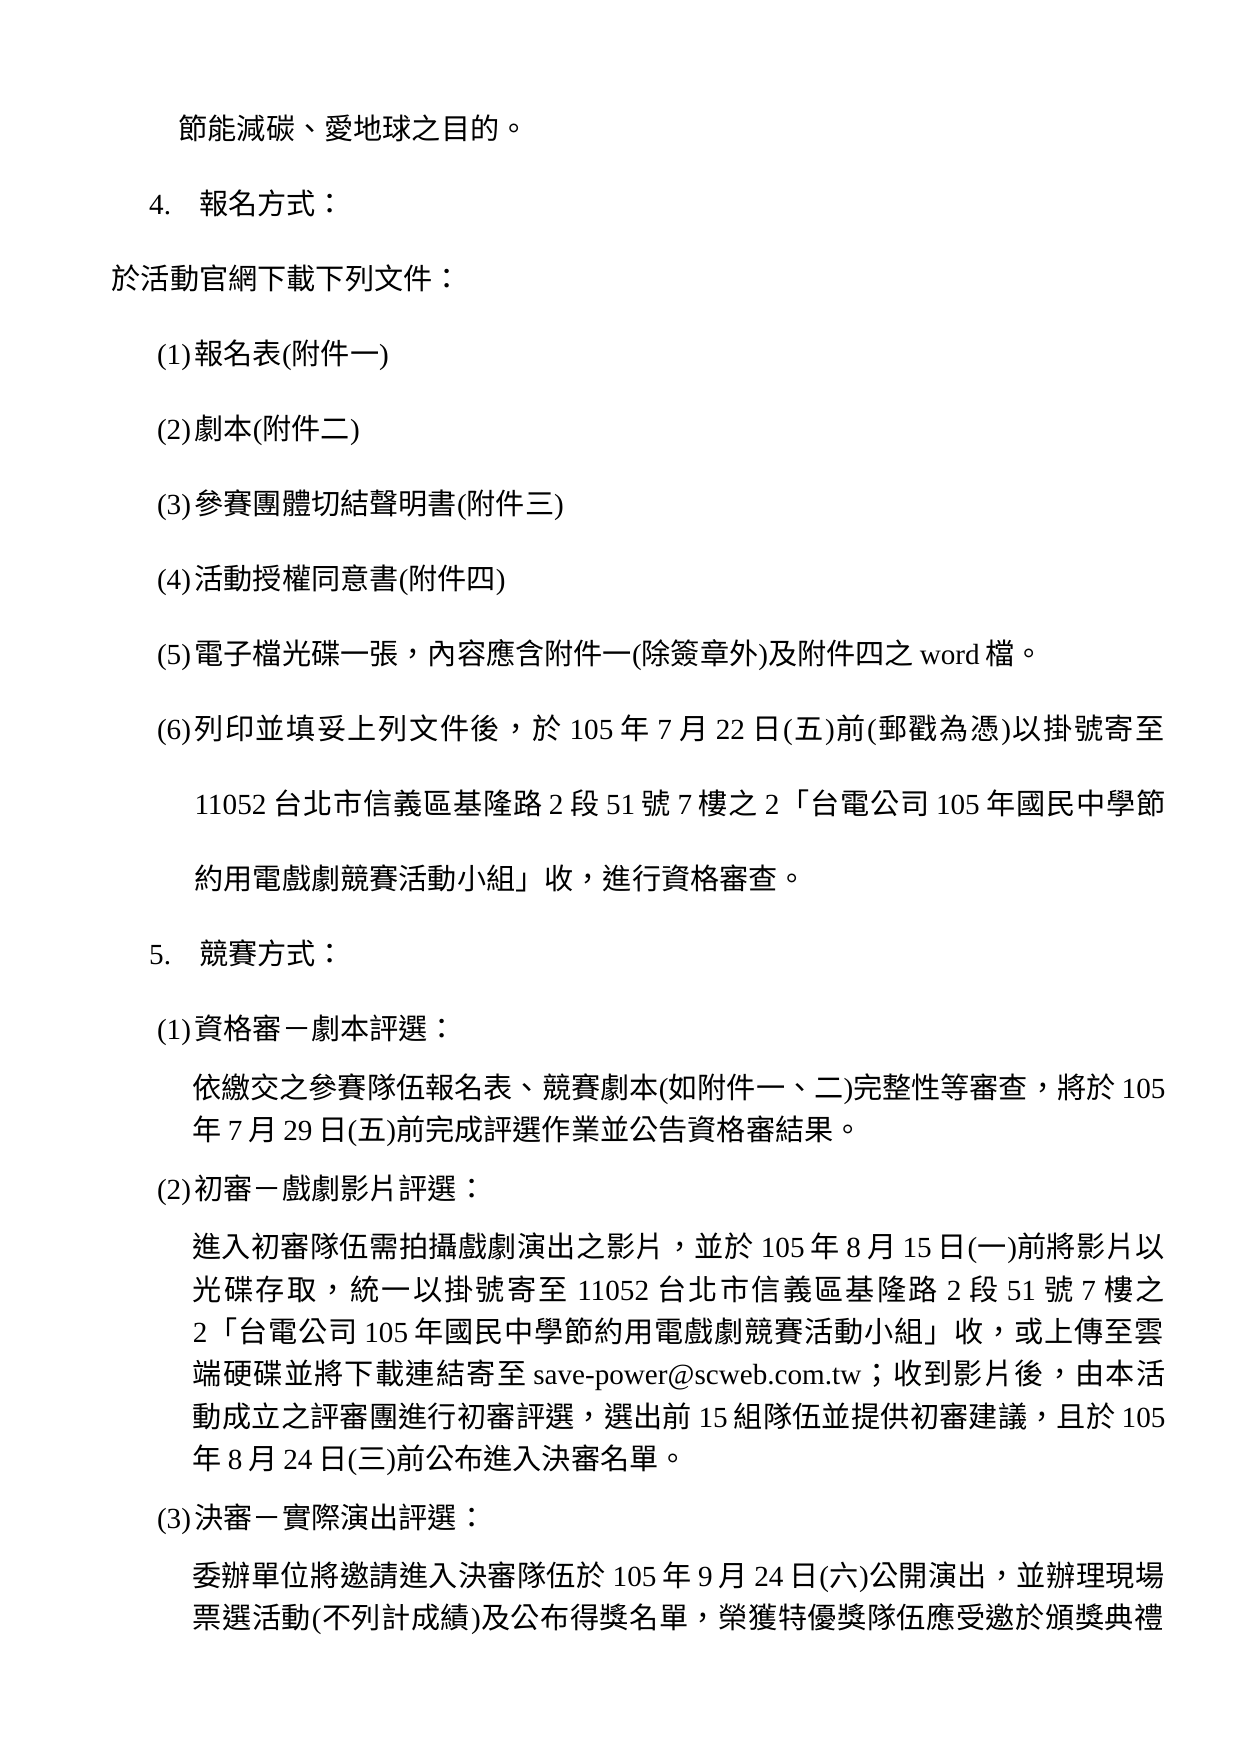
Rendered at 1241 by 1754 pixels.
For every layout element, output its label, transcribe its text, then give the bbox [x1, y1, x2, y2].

list 列印並填妥上列文件後，於105年7月22日(五)前(郵戳為憑)以掛號寄至11052台北市信義區基隆路2段51號7樓之2「台電公司105年國民中學節約用電戲劇競賽活動小組」收，進行資格審查。 [157, 689, 1165, 914]
list 初審－戲劇影片評選： [157, 1149, 1165, 1224]
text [192, 1553, 1165, 1637]
list 電子檔光碟一張，內容應含附件一(除簽章外)及附件四之word檔。 [157, 614, 1165, 689]
list 資格審－劇本評選： [157, 989, 1165, 1064]
text 依繳交之參賽隊伍報名表、競賽劇本(如附件一、二)完整性等審查，將於105年7月29日(五)前完成評選作業並公告資格審結果。 [192, 1064, 1165, 1149]
text 於活動官網下載下列文件： [68, 239, 1165, 314]
list 參賽團體切結聲明書(附件三) [157, 464, 1165, 539]
list 劇本(附件二) [157, 389, 1165, 464]
list 報名方式： [149, 164, 1165, 239]
list 競賽方式： [149, 914, 1165, 989]
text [178, 89, 1165, 164]
text 進入初審隊伍需拍攝戲劇演出之影片，並於105年8月15日(一)前將影片以光碟存取，統一以掛號寄至11052台北市信義區基隆路2段51號7樓之2「台電公司105年國民中學節約用電戲劇競賽活動小組」收，或上傳至雲端硬碟並將下載連結寄至save-power@scweb.com.tw；收到影片後，由本活動成立之評審團進行初審評選，選出前15組隊伍並提供初審建議，且於105年8月24日(三)前公布進入決審名單。 [192, 1224, 1165, 1478]
list 報名表(附件一) [157, 314, 1165, 389]
list 活動授權同意書(附件四) [157, 539, 1165, 614]
list 決審－實際演出評選： [157, 1478, 1165, 1553]
